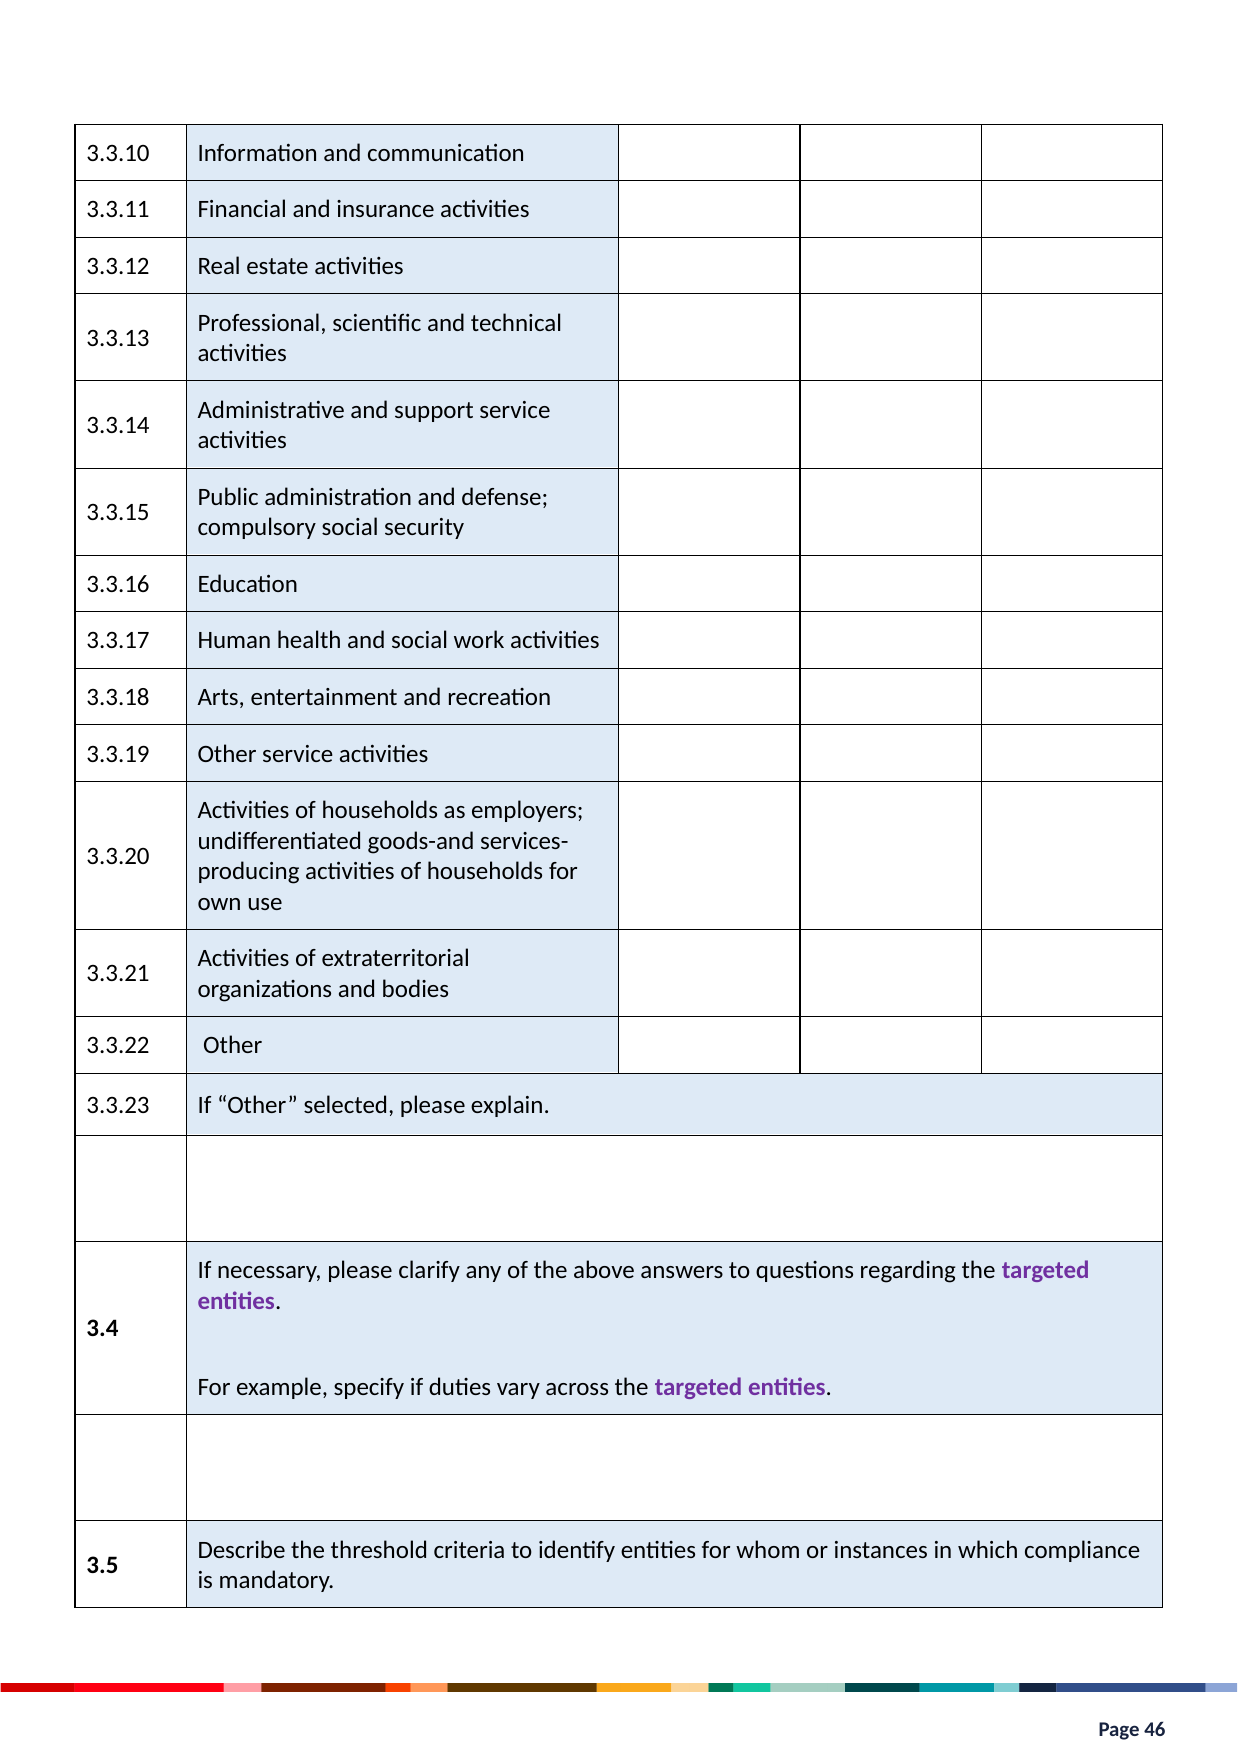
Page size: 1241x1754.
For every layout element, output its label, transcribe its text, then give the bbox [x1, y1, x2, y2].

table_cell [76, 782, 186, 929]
table_cell [801, 381, 981, 467]
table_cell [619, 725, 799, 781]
table_cell Real estate activities [187, 238, 618, 293]
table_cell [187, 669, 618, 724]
table_cell Administrative and support service activities [187, 381, 618, 467]
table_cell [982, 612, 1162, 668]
table_cell Financial and insurance activities [187, 181, 618, 237]
table_cell 3.3.11 [76, 181, 186, 237]
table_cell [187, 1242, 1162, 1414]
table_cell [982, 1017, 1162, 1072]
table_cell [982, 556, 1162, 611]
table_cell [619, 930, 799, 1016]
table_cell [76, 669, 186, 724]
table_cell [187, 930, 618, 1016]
table_cell [801, 294, 981, 380]
table_cell 3.3.12 [76, 238, 186, 293]
table_cell [801, 238, 981, 293]
picture [0, 1683, 1236, 1692]
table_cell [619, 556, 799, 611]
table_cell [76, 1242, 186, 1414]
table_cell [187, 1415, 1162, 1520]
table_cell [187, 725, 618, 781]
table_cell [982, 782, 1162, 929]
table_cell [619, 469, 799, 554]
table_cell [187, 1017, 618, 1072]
table_cell [619, 238, 799, 293]
table_cell [982, 294, 1162, 380]
table_cell [982, 125, 1162, 180]
table_cell 3.3.13 [76, 294, 186, 380]
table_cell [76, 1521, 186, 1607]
table_cell [982, 238, 1162, 293]
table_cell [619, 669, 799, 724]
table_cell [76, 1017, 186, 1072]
table_cell [619, 381, 799, 467]
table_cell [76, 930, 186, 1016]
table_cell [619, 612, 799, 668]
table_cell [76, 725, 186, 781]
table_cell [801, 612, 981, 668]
table_cell [801, 125, 981, 180]
table_cell [982, 181, 1162, 237]
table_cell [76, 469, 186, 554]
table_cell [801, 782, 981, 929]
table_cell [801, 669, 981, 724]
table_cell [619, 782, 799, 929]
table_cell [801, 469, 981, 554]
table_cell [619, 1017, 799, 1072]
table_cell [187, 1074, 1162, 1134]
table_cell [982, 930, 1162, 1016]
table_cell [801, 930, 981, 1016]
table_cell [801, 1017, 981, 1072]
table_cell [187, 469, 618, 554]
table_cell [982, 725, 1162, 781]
table_cell 3.3.14 [76, 381, 186, 467]
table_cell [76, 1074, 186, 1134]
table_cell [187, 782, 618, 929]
table_cell [982, 381, 1162, 467]
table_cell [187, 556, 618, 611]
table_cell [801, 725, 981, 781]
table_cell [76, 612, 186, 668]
table_cell 3.3.10 [76, 125, 186, 180]
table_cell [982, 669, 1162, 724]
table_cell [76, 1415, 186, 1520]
table_cell [801, 181, 981, 237]
table_cell [619, 181, 799, 237]
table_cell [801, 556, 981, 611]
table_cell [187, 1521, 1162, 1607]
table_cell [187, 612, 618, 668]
table_cell [619, 294, 799, 380]
table_cell Information and communication [187, 125, 618, 180]
table_cell Professional, scientific and technical activities [187, 294, 618, 380]
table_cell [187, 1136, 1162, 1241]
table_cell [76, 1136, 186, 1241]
table_cell [619, 125, 799, 180]
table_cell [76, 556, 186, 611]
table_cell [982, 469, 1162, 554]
